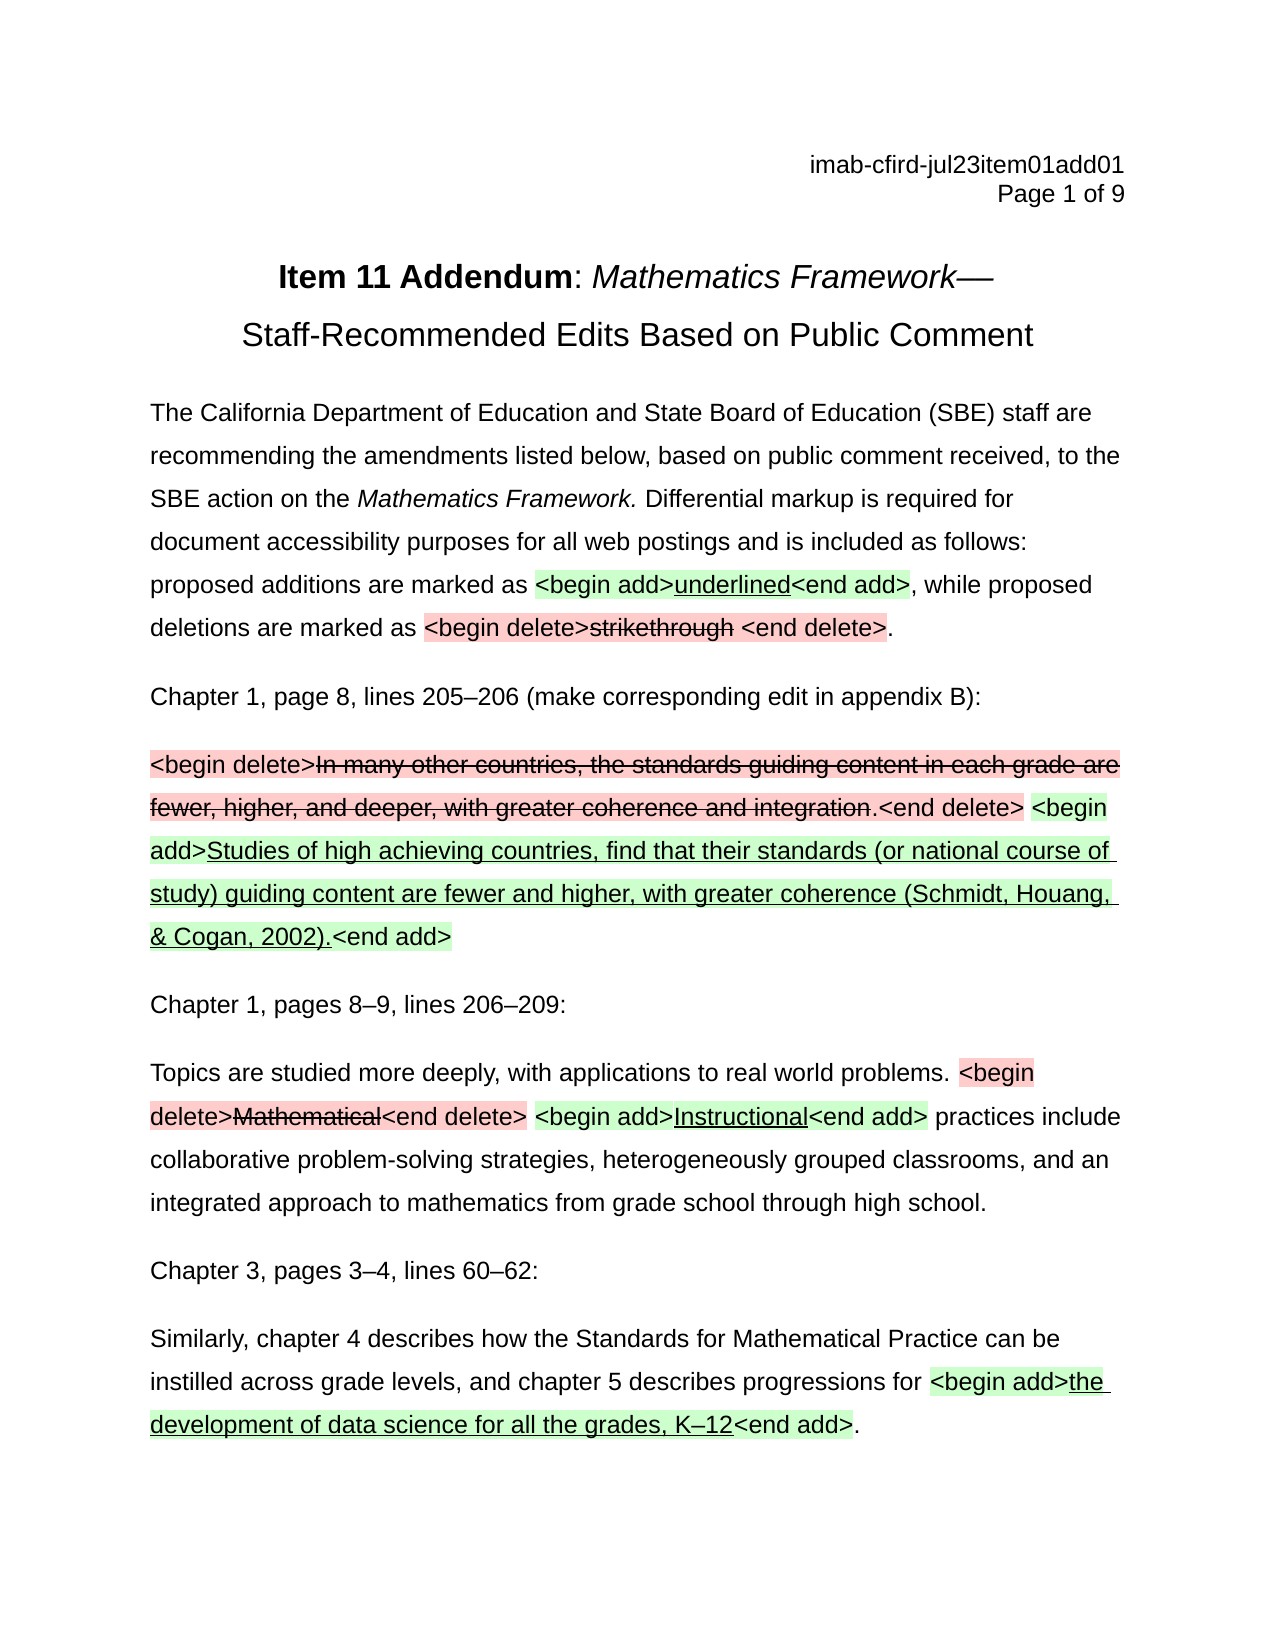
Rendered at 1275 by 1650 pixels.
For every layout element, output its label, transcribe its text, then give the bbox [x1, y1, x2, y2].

text The California Department of Education and State Board of Education (SBE) staff are recommending the amendments listed below, based on public comment received, to the SBE action on the Mathematics Framework. Differential markup is required for document accessibility purposes for all web postings and is included as follows: proposed additions are marked as <begin add>underlined<end add>, while proposed deletions are marked as <begin delete>strikethrough <end delete>. [150, 398, 1125, 642]
text imab-cfird-jul23item01add01 [150, 150, 1125, 179]
subtitle Item 11 Addendum: Mathematics Framework–– Staff-Recommended Edits Based on Public Comment [150, 257, 1125, 353]
text Similarly, chapter 4 describes how the Standards for Mathematical Practice can be instilled across grade levels, and chapter 5 describes progressions for <begin add>the development of data science for all the grades, K–12<end add>. [150, 1324, 1125, 1439]
text <begin delete>In many other countries, the standards guiding content in each grade are fewer, higher, and deeper, with greater coherence and integration.<end delete> <begin add>Studies of high achieving countries, find that their standards (or national course of study) guiding content are fewer and higher, with greater coherence (Schmidt, Houang, & Cogan, 2002).<end add> [150, 749, 1125, 951]
text Chapter 1, pages 8–9, lines 206–209: [150, 990, 1125, 1019]
text Chapter 1, page 8, lines 205–206 (make corresponding edit in appendix B): [150, 681, 1125, 710]
text Topics are studied more deeply, with applications to real world problems. <begin delete>Mathematical<end delete> <begin add>Instructional<end add> practices include collaborative problem-solving strategies, heterogeneously grouped classrooms, and an integrated approach to mathematics from grade school through high school. [150, 1058, 1125, 1216]
text Page 1 of 9 [150, 179, 1125, 207]
text Chapter 3, pages 3–4, lines 60–62: [150, 1256, 1125, 1284]
